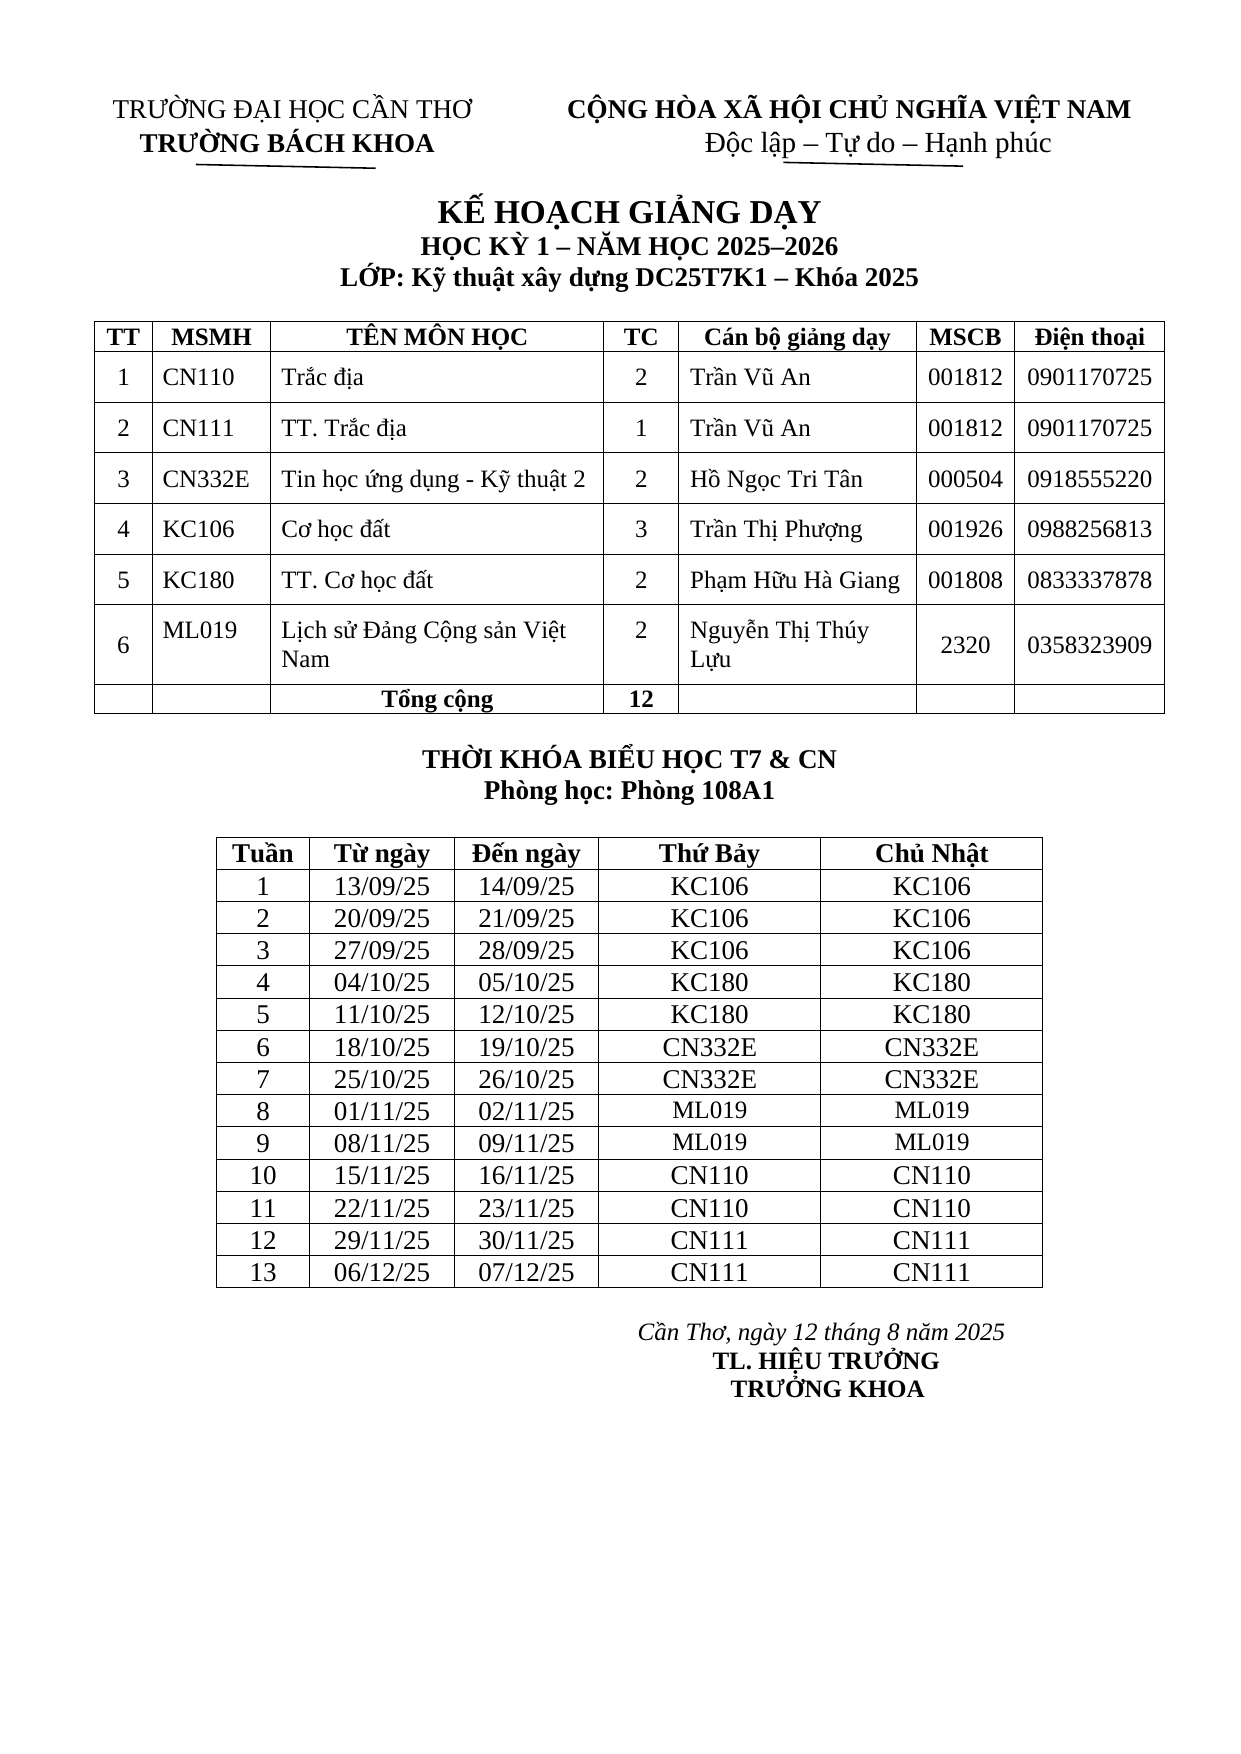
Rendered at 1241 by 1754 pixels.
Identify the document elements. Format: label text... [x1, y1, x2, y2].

table_header TÊN MÔN HỌC [271, 322, 603, 351]
text HỌC KỲ 1 – NĂM HỌC 2025–2026 [112, 230, 1146, 261]
table_cell 0901170725 [1015, 352, 1164, 402]
table_cell 2 [604, 605, 678, 683]
table_header Cán bộ giảng dạy [679, 322, 916, 351]
table_header MSMH [153, 322, 270, 351]
table_cell CN332E [153, 453, 270, 503]
table_cell 2 [604, 352, 678, 402]
text TRƯỜNG ĐẠI HỌC CẦN THƠ CỘNG HÒA XÃ HỘI CHỦ NGHĨA VIỆT NAM [112, 94, 1146, 125]
table_cell 7 [217, 1063, 309, 1094]
table_cell 27/09/25 [310, 934, 454, 965]
table_cell KC106 [821, 934, 1042, 965]
table_cell 001812 [917, 403, 1014, 452]
table_cell 29/11/25 [310, 1224, 454, 1255]
table_cell CN111 [599, 1256, 820, 1287]
table_cell 1 [604, 403, 678, 452]
table_cell CN110 [153, 352, 270, 402]
table_cell TT. Cơ học đất [271, 555, 603, 604]
table_cell 23/11/25 [455, 1192, 598, 1223]
table_cell Nguyễn Thị Thúy Lựu [679, 605, 916, 683]
table_cell 2 [217, 902, 309, 933]
table_cell 12/10/25 [455, 999, 598, 1030]
table_cell 04/10/25 [310, 966, 454, 997]
table_cell 001926 [917, 504, 1014, 553]
table_cell KC106 [153, 504, 270, 553]
table_cell Cơ học đất [271, 504, 603, 553]
text Cần Thơ, ngày 12 tháng 8 năm 2025 [112, 1317, 1146, 1346]
table_cell Tin học ứng dụng - Kỹ thuật 2 [271, 453, 603, 503]
table_cell 4 [217, 966, 309, 997]
table_cell 26/10/25 [455, 1063, 598, 1094]
text TL. HIỆU TRƯỞNG [637, 1346, 1146, 1374]
table_cell ML019 [821, 1127, 1042, 1158]
table_cell 20/09/25 [310, 902, 454, 933]
table_cell [917, 685, 1014, 713]
table_cell [679, 685, 916, 713]
table_cell Tổng cộng [271, 685, 603, 713]
table_cell 28/09/25 [455, 934, 598, 965]
table_cell Trần Vũ An [679, 352, 916, 402]
table_cell 21/09/25 [455, 902, 598, 933]
table_cell 22/11/25 [310, 1192, 454, 1223]
table_cell 3 [604, 504, 678, 553]
table_cell 30/11/25 [455, 1224, 598, 1255]
table_cell 6 [217, 1031, 309, 1062]
table_cell CN110 [599, 1160, 820, 1191]
table_header Điện thoại [1015, 322, 1164, 351]
table_header TT [95, 322, 152, 351]
text TRƯỞNG KHOA [637, 1374, 1146, 1403]
table_cell CN110 [599, 1192, 820, 1223]
table_header Từ ngày [310, 838, 454, 869]
table_cell 1 [217, 870, 309, 901]
table_header Đến ngày [455, 838, 598, 869]
table_cell KC106 [599, 902, 820, 933]
text Phòng học: Phòng 108A1 [112, 774, 1146, 805]
table_cell ML019 [599, 1095, 820, 1126]
table_cell 11 [217, 1192, 309, 1223]
table_cell 01/11/25 [310, 1095, 454, 1126]
table_cell 13 [217, 1256, 309, 1287]
table_cell [153, 685, 270, 713]
table_cell 9 [217, 1127, 309, 1158]
table_cell CN111 [599, 1224, 820, 1255]
table_cell CN111 [153, 403, 270, 452]
table_cell 06/12/25 [310, 1256, 454, 1287]
table_cell KC106 [821, 902, 1042, 933]
table_cell 10 [217, 1160, 309, 1191]
table_cell ML019 [599, 1127, 820, 1158]
table_header MSCB [917, 322, 1014, 351]
table_cell TT. Trắc địa [271, 403, 603, 452]
table_cell KC180 [599, 999, 820, 1030]
table_header Thứ Bảy [599, 838, 820, 869]
table_cell 4 [95, 504, 152, 553]
table_cell KC180 [821, 999, 1042, 1030]
table_cell 001812 [917, 352, 1014, 402]
table_cell KC180 [821, 966, 1042, 997]
table_cell CN332E [821, 1031, 1042, 1062]
text KẾ HOẠCH GIẢNG DẠY [112, 158, 1146, 230]
table_cell Trần Vũ An [679, 403, 916, 452]
table_cell KC180 [599, 966, 820, 997]
table_cell 3 [217, 934, 309, 965]
table_cell 0988256813 [1015, 504, 1164, 553]
table_cell CN332E [821, 1063, 1042, 1094]
table_header Tuần [217, 838, 309, 869]
table_cell CN111 [821, 1256, 1042, 1287]
table_cell 09/11/25 [455, 1127, 598, 1158]
table_cell Trắc địa [271, 352, 603, 402]
table_cell 2320 [917, 605, 1014, 683]
table_cell 0918555220 [1015, 453, 1164, 503]
table_cell 05/10/25 [455, 966, 598, 997]
text TRƯỜNG BÁCH KHOA Độc lập – Tự do – Hạnh phúc [112, 125, 1146, 158]
table_cell CN110 [821, 1160, 1042, 1191]
text LỚP: Kỹ thuật xây dựng DC25T7K1 – Khóa 2025 [112, 261, 1146, 292]
table_cell 25/10/25 [310, 1063, 454, 1094]
table_cell 15/11/25 [310, 1160, 454, 1191]
table_cell 2 [604, 453, 678, 503]
table_cell 14/09/25 [455, 870, 598, 901]
table_cell CN332E [599, 1031, 820, 1062]
table_cell [95, 685, 152, 713]
table_cell 02/11/25 [455, 1095, 598, 1126]
text THỜI KHÓA BIỂU HỌC T7 & CN [112, 743, 1146, 774]
table_header Chủ Nhật [821, 838, 1042, 869]
table_header TC [604, 322, 678, 351]
table_cell KC106 [599, 870, 820, 901]
table_cell KC106 [821, 870, 1042, 901]
table_cell 3 [95, 453, 152, 503]
table_cell 1 [95, 352, 152, 402]
table_cell 001808 [917, 555, 1014, 604]
table_cell CN111 [821, 1224, 1042, 1255]
table_cell 18/10/25 [310, 1031, 454, 1062]
table_cell 8 [217, 1095, 309, 1126]
table_cell ML019 [153, 605, 270, 683]
table_cell 0833337878 [1015, 555, 1164, 604]
table_cell 6 [95, 605, 152, 683]
table_cell KC106 [599, 934, 820, 965]
table_cell 13/09/25 [310, 870, 454, 901]
table_cell 07/12/25 [455, 1256, 598, 1287]
table_cell 2 [604, 555, 678, 604]
table_cell 12 [217, 1224, 309, 1255]
table_cell 0358323909 [1015, 605, 1164, 683]
table_cell 5 [217, 999, 309, 1030]
table_cell 2 [95, 403, 152, 452]
table_cell 12 [604, 685, 678, 713]
table_cell CN332E [599, 1063, 820, 1094]
table_cell 000504 [917, 453, 1014, 503]
table_cell 08/11/25 [310, 1127, 454, 1158]
table_cell 5 [95, 555, 152, 604]
table_cell ML019 [821, 1095, 1042, 1126]
table_cell Phạm Hữu Hà Giang [679, 555, 916, 604]
table_cell CN110 [821, 1192, 1042, 1223]
table_cell KC180 [153, 555, 270, 604]
table_cell 0901170725 [1015, 403, 1164, 452]
table_cell 11/10/25 [310, 999, 454, 1030]
table_cell [1015, 685, 1164, 713]
table_cell 16/11/25 [455, 1160, 598, 1191]
table_cell 19/10/25 [455, 1031, 598, 1062]
table_cell Lịch sử Đảng Cộng sản Việt Nam [271, 605, 603, 683]
table_cell Trần Thị Phượng [679, 504, 916, 553]
table_cell Hồ Ngọc Tri Tân [679, 453, 916, 503]
